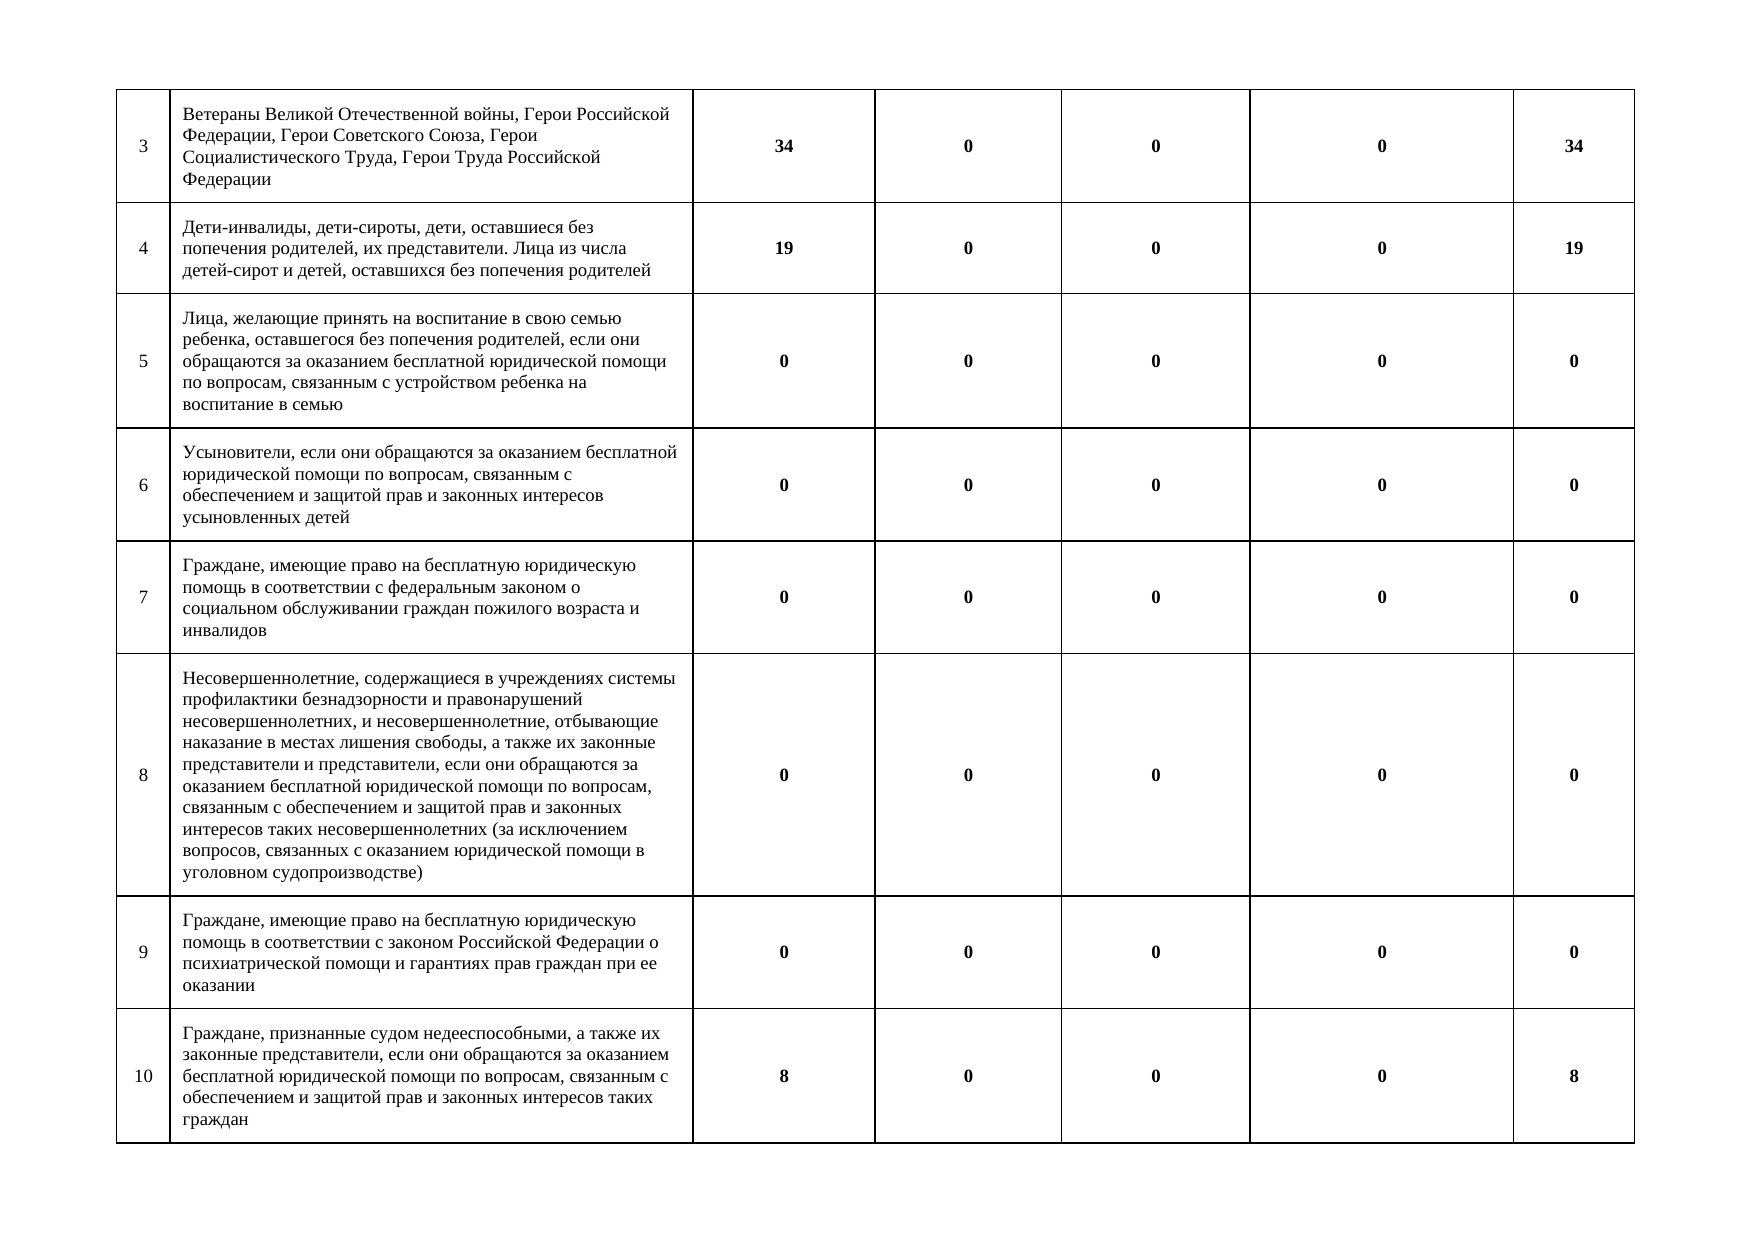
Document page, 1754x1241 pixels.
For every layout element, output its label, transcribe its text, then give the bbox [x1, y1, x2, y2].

table_cell 0 [1062, 897, 1249, 1008]
table_cell 0 [1062, 90, 1249, 201]
table_cell Граждане, имеющие право на бесплатную юридическую помощь в соответствии с законом Российской Федерации о психиатрической помощи и гарантиях прав граждан при ее оказании [171, 897, 692, 1008]
table_cell 8 [117, 654, 169, 895]
table_cell Граждане, признанные судом недееспособными, а также их законные представители, если они обращаются за оказанием бесплатной юридической помощи по вопросам, связанным с обеспечением и защитой прав и законных интересов таких граждан [171, 1009, 692, 1142]
table_cell 0 [1514, 429, 1634, 540]
table_cell 5 [117, 294, 169, 427]
table_cell Ветераны Великой Отечественной войны, Герои Российской Федерации, Герои Советского Союза, Герои Социалистического Труда, Герои Труда Российской Федерации [171, 90, 692, 201]
table_cell 0 [876, 897, 1061, 1008]
table_cell 0 [876, 203, 1061, 293]
table_cell 0 [1062, 294, 1249, 427]
table_cell 0 [1062, 654, 1249, 895]
table_cell Граждане, имеющие право на бесплатную юридическую помощь в соответствии с федеральным законом о социальном обслуживании граждан пожилого возраста и инвалидов [171, 542, 692, 653]
table_cell 0 [876, 1009, 1061, 1142]
table_cell 0 [876, 90, 1061, 201]
table_cell 0 [1514, 294, 1634, 427]
table_cell 0 [694, 542, 874, 653]
table_cell 0 [1514, 897, 1634, 1008]
table_cell 0 [1062, 542, 1249, 653]
table_cell 0 [876, 429, 1061, 540]
table_cell 0 [694, 897, 874, 1008]
table_cell 0 [694, 654, 874, 895]
table_cell 6 [117, 429, 169, 540]
table_cell 0 [1514, 654, 1634, 895]
table_cell 0 [694, 429, 874, 540]
table_cell 0 [1062, 1009, 1249, 1142]
table_cell 0 [1251, 294, 1513, 427]
table_cell 0 [1251, 429, 1513, 540]
table_cell 0 [1514, 542, 1634, 653]
table_cell 8 [1514, 1009, 1634, 1142]
table_cell 8 [694, 1009, 874, 1142]
table_cell 7 [117, 542, 169, 653]
table_cell 4 [117, 203, 169, 293]
table_cell 0 [1251, 897, 1513, 1008]
table_cell 0 [1062, 203, 1249, 293]
table_cell 0 [694, 294, 874, 427]
table_cell 0 [876, 294, 1061, 427]
table_cell Несовершеннолетние, содержащиеся в учреждениях системы профилактики безнадзорности и правонарушений несовершеннолетних, и несовершеннолетние, отбывающие наказание в местах лишения свободы, а также их законные представители и представители, если они обращаются за оказанием бесплатной юридической помощи по вопросам, связанным с обеспечением и защитой прав и законных интересов таких несовершеннолетних (за исключением вопросов, связанных с оказанием юридической помощи в уголовном судопроизводстве) [171, 654, 692, 895]
table_cell 3 [117, 90, 169, 201]
table_cell 9 [117, 897, 169, 1008]
table_cell 0 [1251, 90, 1513, 201]
table_cell 10 [117, 1009, 169, 1142]
table_cell 0 [1251, 203, 1513, 293]
table_cell 0 [1062, 429, 1249, 540]
table_cell 0 [1251, 654, 1513, 895]
table_cell 0 [1251, 542, 1513, 653]
table_cell 19 [694, 203, 874, 293]
table_cell 34 [1514, 90, 1634, 201]
table_cell 19 [1514, 203, 1634, 293]
table_cell 0 [876, 542, 1061, 653]
table_cell 0 [1251, 1009, 1513, 1142]
table_cell Усыновители, если они обращаются за оказанием бесплатной юридической помощи по вопросам, связанным с обеспечением и защитой прав и законных интересов усыновленных детей [171, 429, 692, 540]
table_cell Дети-инвалиды, дети-сироты, дети, оставшиеся без попечения родителей, их представители. Лица из числа детей-сирот и детей, оставшихся без попечения родителей [171, 203, 692, 293]
table_cell Лица, желающие принять на воспитание в свою семью ребенка, оставшегося без попечения родителей, если они обращаются за оказанием бесплатной юридической помощи по вопросам, связанным с устройством ребенка на воспитание в семью [171, 294, 692, 427]
table_cell 34 [694, 90, 874, 201]
table_cell 0 [876, 654, 1061, 895]
